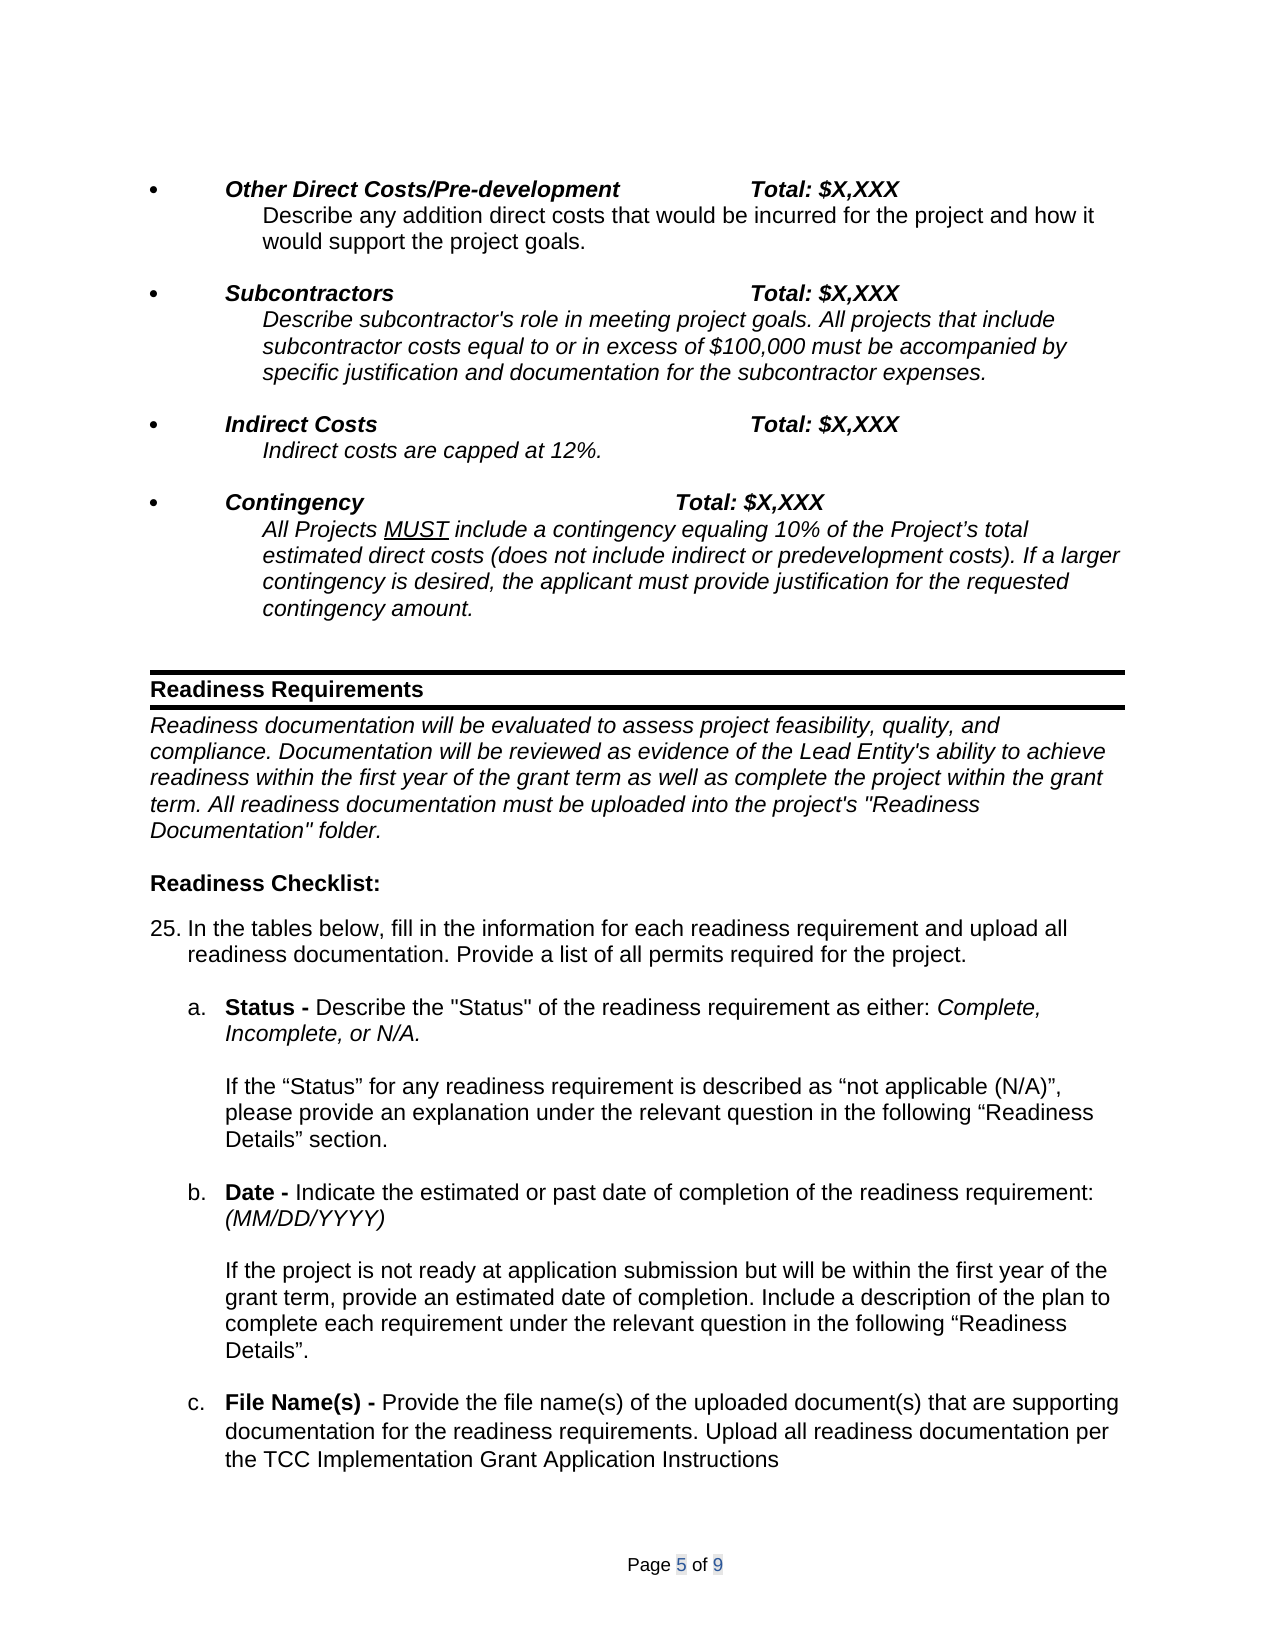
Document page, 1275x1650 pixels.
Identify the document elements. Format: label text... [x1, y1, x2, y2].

list In the tables below, fill in the information for each readiness requirement and upload all readiness documentation. Provide a list of all permits required for the project. [150, 915, 1125, 968]
list Date - Indicate the estimated or past date of completion of the readiness requirement: (MM/DD/YYYY) [187, 1178, 1125, 1231]
list Indirect Costs Total: $X,XXX [150, 411, 1125, 437]
list Other Direct Costs/Pre-development Total: $X,XXX [150, 176, 1125, 202]
text Indirect costs are capped at 12%. [262, 437, 1125, 464]
text If the project is not ready at application submission but will be within the first year of the grant term, provide an estimated date of completion. Include a description of the plan to complete each requirement under the relevant question in the following “Readiness Details”. [225, 1257, 1125, 1363]
list Contingency Total: $X,XXX [150, 489, 1125, 516]
list File Name(s) - Provide the file name(s) of the uploaded document(s) that are supporting documentation for the readiness requirements. Upload all readiness documentation per the TCC Implementation Grant Application Instructions [187, 1389, 1125, 1472]
list Status - Describe the "Status" of the readiness requirement as either: Complete, Incomplete, or N/A. [187, 994, 1125, 1047]
text All Projects MUST include a contingency equaling 10% of the Project’s total estimated direct costs (does not include indirect or predevelopment costs). If a larger contingency is desired, the applicant must provide justification for the requested contingency amount. [262, 516, 1125, 621]
text Describe any addition direct costs that would be incurred for the project and how it would support the project goals. [262, 202, 1125, 254]
subtitle Readiness Requirements [150, 675, 1125, 705]
text If the “Status” for any readiness requirement is described as “not applicable (N/A)”, please provide an explanation under the relevant question in the following “Readiness Details” section. [225, 1073, 1125, 1152]
text Describe subcontractor's role in meeting project goals. All projects that include subcontractor costs equal to or in excess of $100,000 must be accompanied by specific justification and documentation for the subcontractor expenses. [262, 306, 1125, 386]
text Readiness Checklist: [150, 870, 1125, 896]
list Subcontractors Total: $X,XXX [150, 280, 1125, 306]
text Readiness documentation will be evaluated to assess project feasibility, quality, and compliance. Documentation will be reviewed as evidence of the Lead Entity's ability to achieve readiness within the first year of the grant term as well as complete the project within the grant term. All readiness documentation must be uploaded into the project's "Readiness Documentation" folder. [389, 712, 1125, 843]
